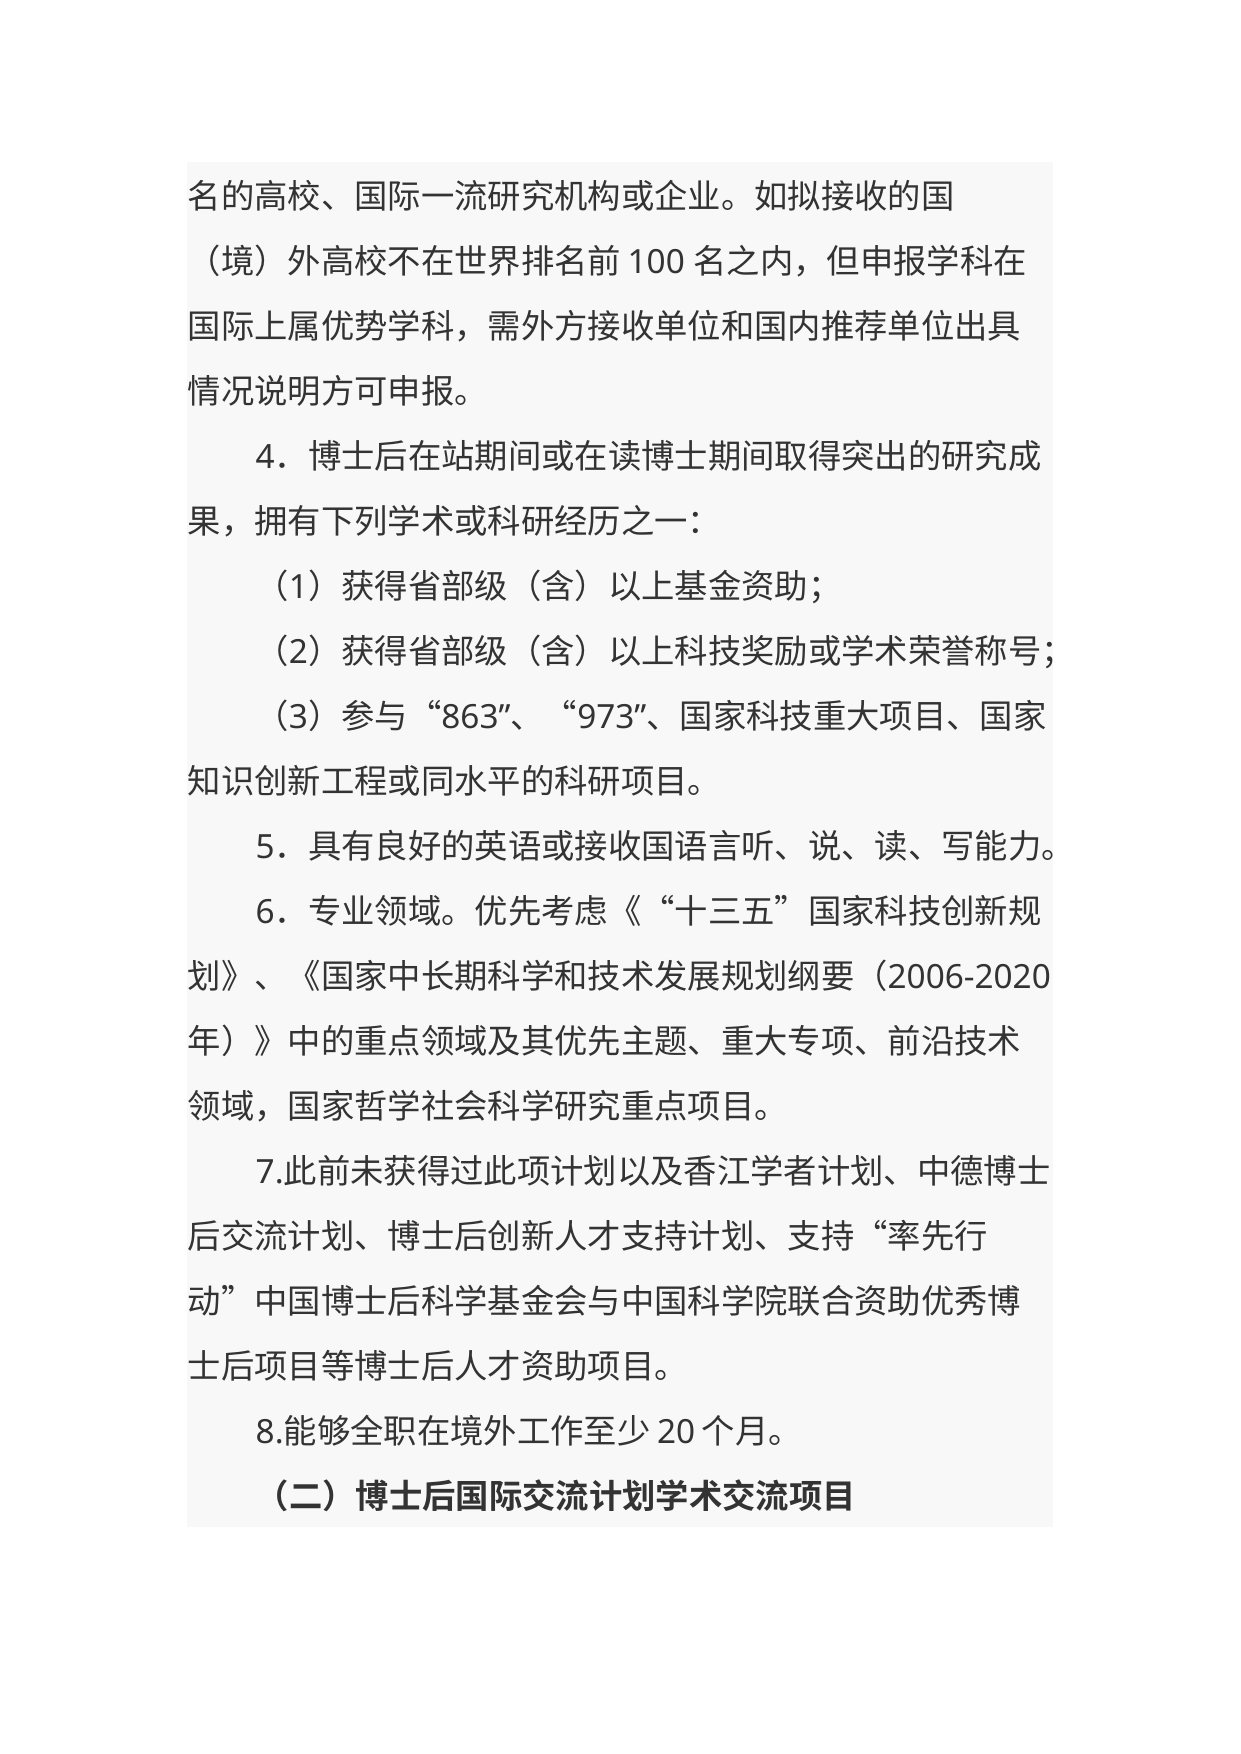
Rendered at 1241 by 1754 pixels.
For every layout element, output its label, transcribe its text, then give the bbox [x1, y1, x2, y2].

text （1）获得省部级（含）以上基金资助； [187, 552, 1053, 617]
text 8.能够全职在境外工作至少20个月。 [187, 1397, 1053, 1462]
text 6．专业领域。优先考虑《“十三五”国家科技创新规划》、《国家中长期科学和技术发展规划纲要（2006-2020 年）》中的重点领域及其优先主题、重大专项、前沿技术领域，国家哲学社会科学研究重点项目。 [187, 877, 1053, 1137]
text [187, 162, 1053, 422]
text 5．具有良好的英语或接收国语言听、说、读、写能力。 [187, 812, 1053, 877]
text 4．博士后在站期间或在读博士期间取得突出的研究成果，拥有下列学术或科研经历之一： [187, 422, 1053, 552]
text （3）参与“863”、“973”、国家科技重大项目、国家知识创新工程或同水平的科研项目。 [187, 682, 1053, 812]
text 7.此前未获得过此项计划以及香江学者计划、中德博士后交流计划、博士后创新人才支持计划、支持“率先行动”中国博士后科学基金会与中国科学院联合资助优秀博士后项目等博士后人才资助项目。 [187, 1137, 1053, 1397]
text （二）博士后国际交流计划学术交流项目 [187, 1462, 1053, 1527]
text （2）获得省部级（含）以上科技奖励或学术荣誉称号； [187, 617, 1053, 682]
